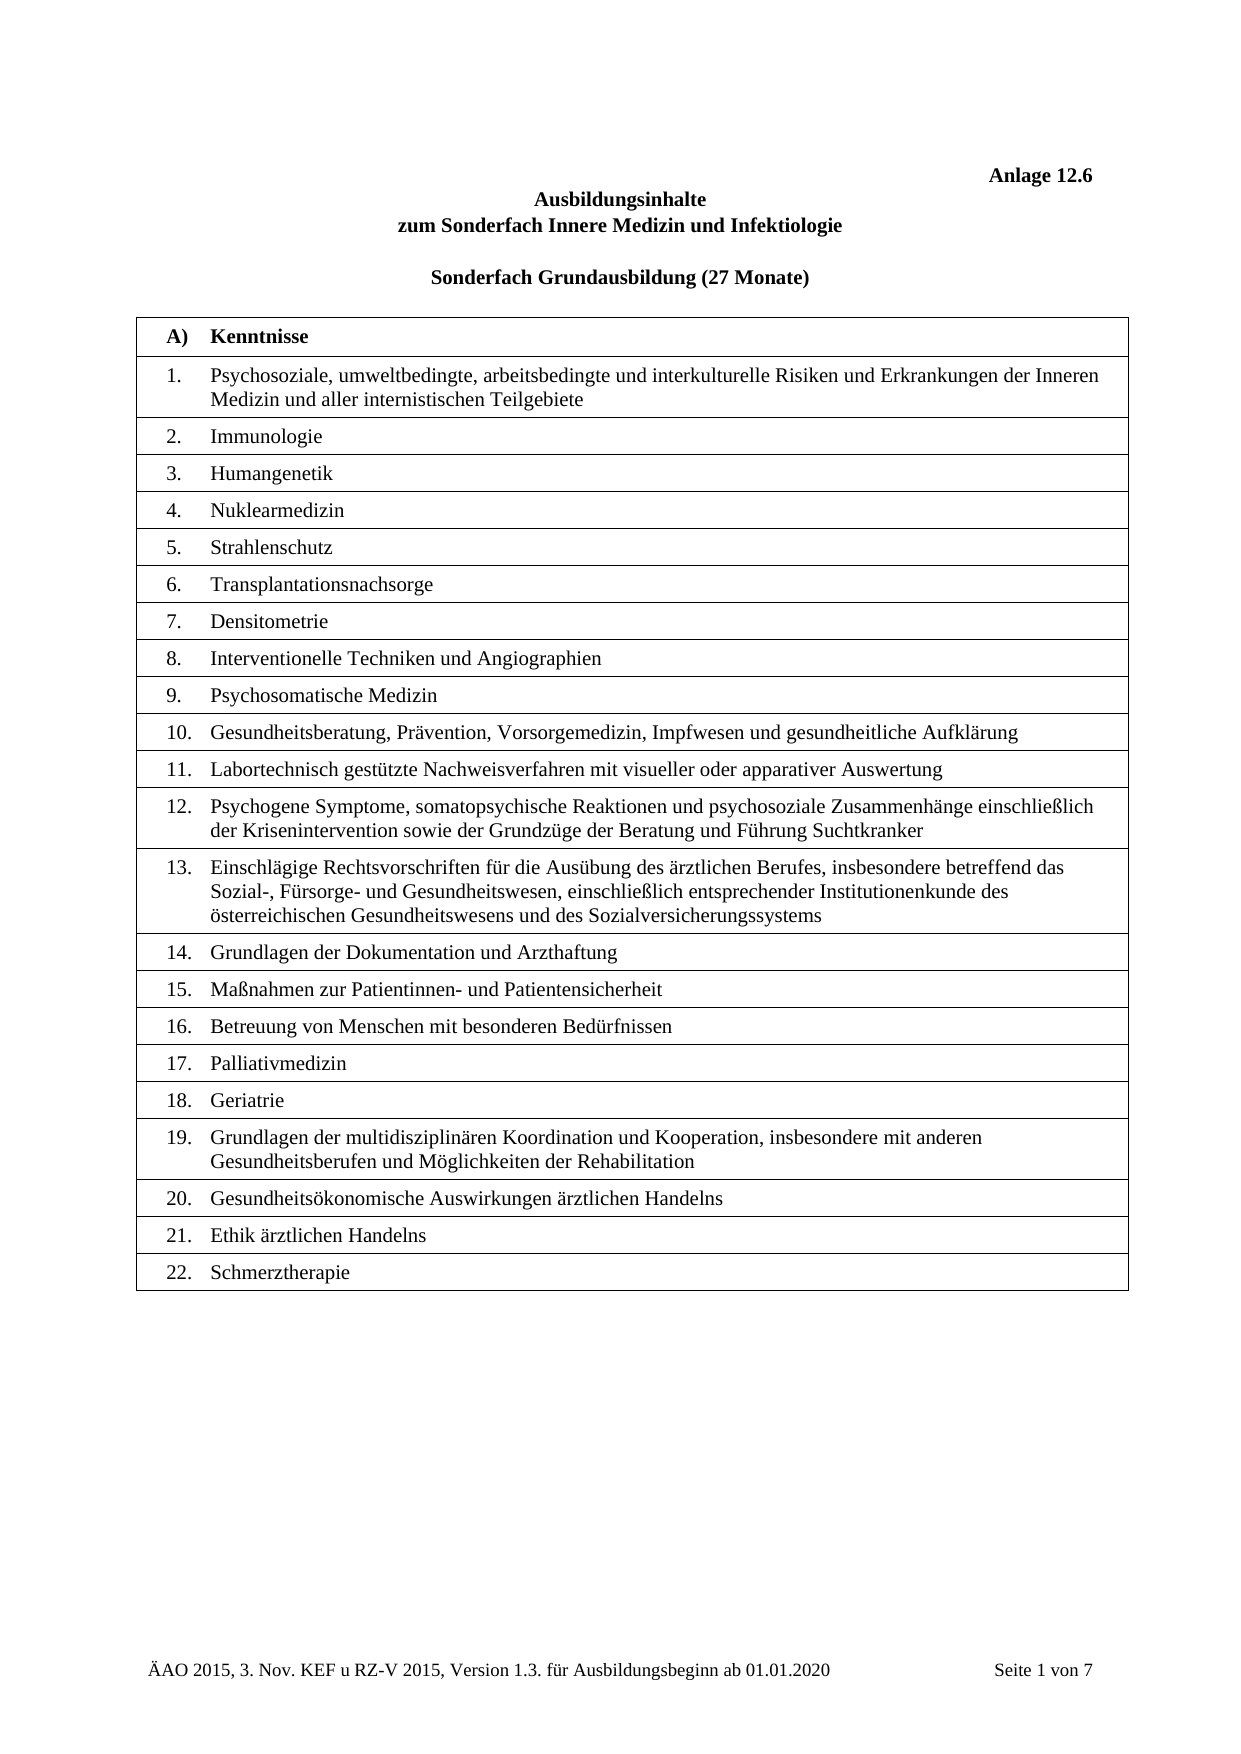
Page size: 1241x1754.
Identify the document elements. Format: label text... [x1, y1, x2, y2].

table_cell Grundlagen der Dokumentation und Arzthaftung [137, 934, 1128, 970]
text Ausbildungsinhalte [148, 187, 1093, 211]
table_cell Humangenetik [137, 455, 1128, 491]
text zum Sonderfach Innere Medizin und Infektiologie [148, 213, 1093, 237]
table_cell Gesundheitsökonomische Auswirkungen ärztlichen Handelns [137, 1180, 1128, 1216]
table_cell Grundlagen der multidisziplinären Koordination und Kooperation, insbesondere mit anderen Gesundheitsberufen und Möglichkeiten der Rehabilitation [137, 1119, 1128, 1179]
table_cell Densitometrie [137, 603, 1128, 639]
table_cell Palliativmedizin [137, 1045, 1128, 1081]
table_cell Nuklearmedizin [137, 492, 1128, 528]
table_cell Immunologie [137, 418, 1128, 454]
table_cell Labortechnisch gestützte Nachweisverfahren mit visueller oder apparativer Auswertung [137, 751, 1128, 787]
table_cell Ethik ärztlichen Handelns [137, 1217, 1128, 1253]
table_cell Betreuung von Menschen mit besonderen Bedürfnissen [137, 1008, 1128, 1044]
table_cell Maßnahmen zur Patientinnen- und Patientensicherheit [137, 971, 1128, 1007]
table_header A) Kenntnisse [137, 318, 1128, 356]
table_cell Transplantationsnachsorge [137, 566, 1128, 602]
table_cell Psychosomatische Medizin [137, 677, 1128, 713]
table_cell Geriatrie [137, 1082, 1128, 1118]
table_cell Psychosoziale, umweltbedingte, arbeitsbedingte und interkulturelle Risiken und Erkrankungen der Inneren Medizin und aller internistischen Teilgebiete [137, 357, 1128, 417]
table_cell Interventionelle Techniken und Angiographien [137, 640, 1128, 676]
text Sonderfach Grundausbildung (27 Monate) [148, 265, 1093, 289]
text Anlage 12.6 [148, 164, 1093, 187]
table_cell Strahlenschutz [137, 529, 1128, 565]
table_cell Gesundheitsberatung, Prävention, Vorsorgemedizin, Impfwesen und gesundheitliche Aufklärung [137, 714, 1128, 750]
table_cell Schmerztherapie [137, 1254, 1128, 1290]
table_cell Einschlägige Rechtsvorschriften für die Ausübung des ärztlichen Berufes, insbesondere betreffend das Sozial-, Fürsorge- und Gesundheitswesen, einschließlich entsprechender Institutionenkunde des österreichischen Gesundheitswesens und des Sozialversicherungssystems [137, 849, 1128, 933]
table_cell Psychogene Symptome, somatopsychische Reaktionen und psychosoziale Zusammenhänge einschließlich der Krisenintervention sowie der Grundzüge der Beratung und Führung Suchtkranker [137, 788, 1128, 848]
